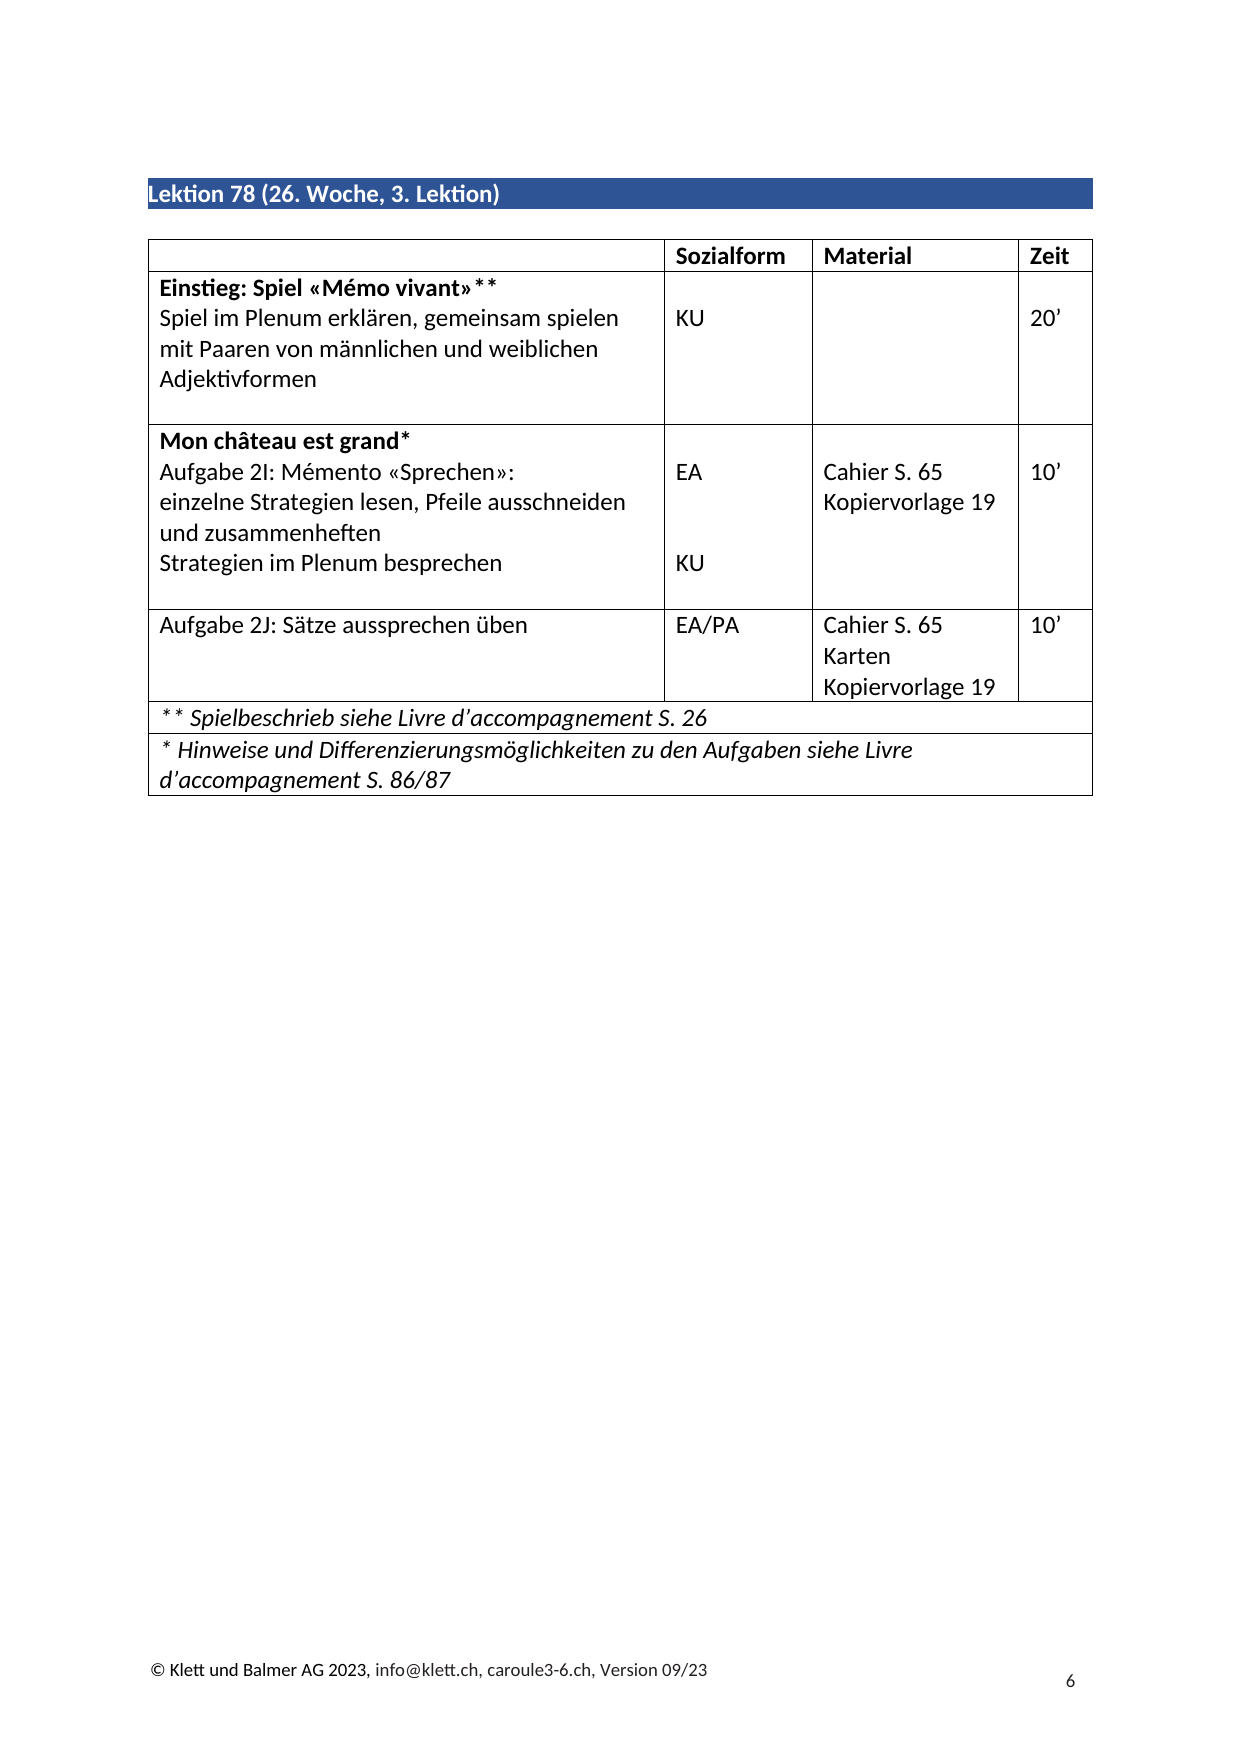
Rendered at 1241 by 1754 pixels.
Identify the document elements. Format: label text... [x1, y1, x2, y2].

table_cell EA KU [665, 425, 812, 608]
table_header Material [813, 240, 1018, 271]
table_header Zeit [1019, 240, 1092, 271]
table_cell KU [665, 272, 812, 424]
table_cell Einstieg: Spiel «Mémo vivant»** Spiel im Plenum erklären, gemeinsam spielen mit Paaren von männlichen und weiblichen Adjektivformen [149, 272, 664, 424]
table_cell ** Spielbeschrieb siehe Livre d’accompagnement S. 26 [149, 702, 1092, 733]
table_cell 20’ [1019, 272, 1092, 424]
table_cell Cahier S. 65 Karten Kopiervorlage 19 [813, 610, 1018, 701]
table_header [149, 240, 664, 271]
text Lektion 78 (26. Woche, 3. Lektion) [148, 178, 1093, 209]
table_cell Cahier S. 65 Kopiervorlage 19 [813, 425, 1018, 608]
table_cell EA/PA [665, 610, 812, 701]
table_cell Aufgabe 2J: Sätze aussprechen üben [149, 610, 664, 701]
table_cell * Hinweise und Differenzierungsmöglichkeiten zu den Aufgaben siehe Livre d’accompagnement S. 86/87 [149, 734, 1092, 795]
table_cell [813, 272, 1018, 424]
table_cell 10’ [1019, 610, 1092, 701]
table_cell 10’ [1019, 425, 1092, 608]
table_header Sozialform [665, 240, 812, 271]
table_cell Mon château est grand* Aufgabe 2I: Mémento «Sprechen»: einzelne Strategien lesen, Pfeile ausschneiden und zusammenheften Strategien im Plenum besprechen [149, 425, 664, 608]
